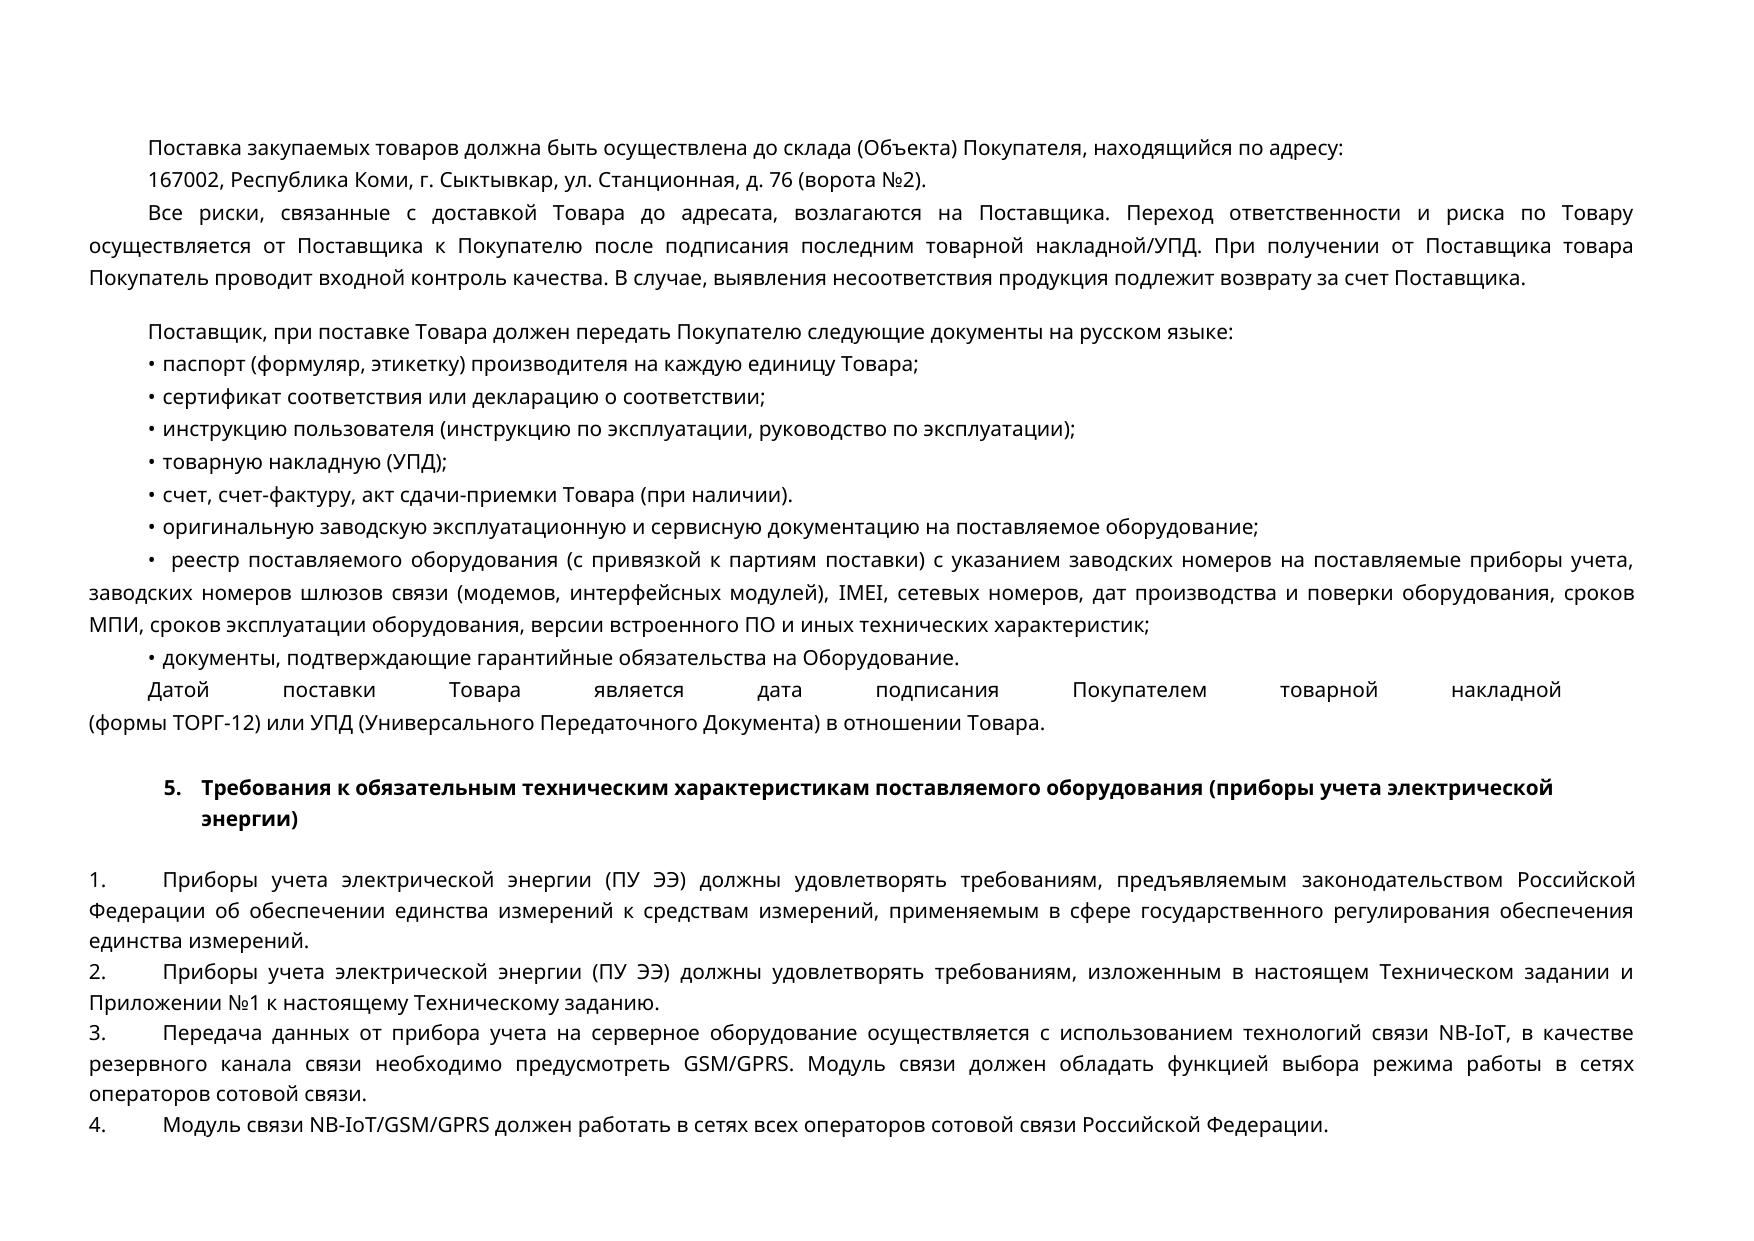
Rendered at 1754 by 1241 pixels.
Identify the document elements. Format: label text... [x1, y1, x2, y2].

text • документы, подтверждающие гарантийные обязательства на Оборудование. [89, 643, 1636, 671]
list Требования к обязательным техническим характеристикам поставляемого оборудования (приборы учета электрической энергии) [164, 773, 1636, 832]
text Поставщик, при поставке Товара должен передать Покупателю следующие документы на русском языке: [89, 317, 1636, 345]
text • счет, счет-фактуру, акт сдачи-приемки Товара (при наличии). [89, 480, 1636, 508]
list Приборы учета электрической энергии (ПУ ЭЭ) должны удовлетворять требованиям, изложенным в настоящем Техническом задании и Приложении №1 к настоящему Техническому заданию. [89, 957, 1636, 1016]
text Поставка закупаемых товаров должна быть осуществлена до склада (Объекта) Покупателя, находящийся по адресу: [89, 133, 1636, 161]
text Все риски, связанные с доставкой Товара до адресата, возлагаются на Поставщика. Переход ответственности и риска по Товару осуществляется от Поставщика к Покупателю после подписания последним товарной накладной/УПД. При получении от Поставщика товара Покупатель проводит входной контроль качества. В случае, выявления несоответствия продукция подлежит возврату за счет Поставщика. [89, 198, 1636, 292]
text • инструкцию пользователя (инструкцию по эксплуатации, руководство по эксплуатации); [89, 414, 1636, 443]
text Датой поставки Товара является дата подписания Покупателем товарной накладной (формы ТОРГ-12) или УПД (Универсального Передаточного Документа) в отношении Товара. [89, 675, 1636, 736]
list Передача данных от прибора учета на серверное оборудование осуществляется с использованием технологий связи NB-IoT, в качестве резервного канала связи необходимо предусмотреть GSM/GPRS. Модуль связи должен обладать функцией выбора режима работы в сетях операторов сотовой связи. [89, 1018, 1636, 1108]
text 167002, Республика Коми, г. Сыктывкар, ул. Станционная, д. 76 (ворота №2). [89, 166, 1636, 194]
list Приборы учета электрической энергии (ПУ ЭЭ) должны удовлетворять требованиям, предъявляемым законодательством Российской Федерации об обеспечении единства измерений к средствам измерений, применяемым в сфере государственного регулирования обеспечения единства измерений. [89, 865, 1636, 955]
text • оригинальную заводскую эксплуатационную и сервисную документацию на поставляемое оборудование; [89, 512, 1636, 541]
text • товарную накладную (УПД); [89, 447, 1636, 476]
text • сертификат соответствия или декларацию о соответствии; [89, 382, 1636, 410]
list Модуль связи NB-IoT/GSM/GPRS должен работать в сетях всех операторов сотовой связи Российской Федерации. [89, 1110, 1636, 1138]
text • реестр поставляемого оборудования (с привязкой к партиям поставки) с указанием заводских номеров на поставляемые приборы учета, заводских номеров шлюзов связи (модемов, интерфейсных модулей), IMEI, сетевых номеров, дат производства и поверки оборудования, сроков МПИ, сроков эксплуатации оборудования, версии встроенного ПО и иных технических характеристик; [89, 545, 1636, 639]
text • паспорт (формуляр, этикетку) производителя на каждую единицу Товара; [89, 349, 1636, 378]
